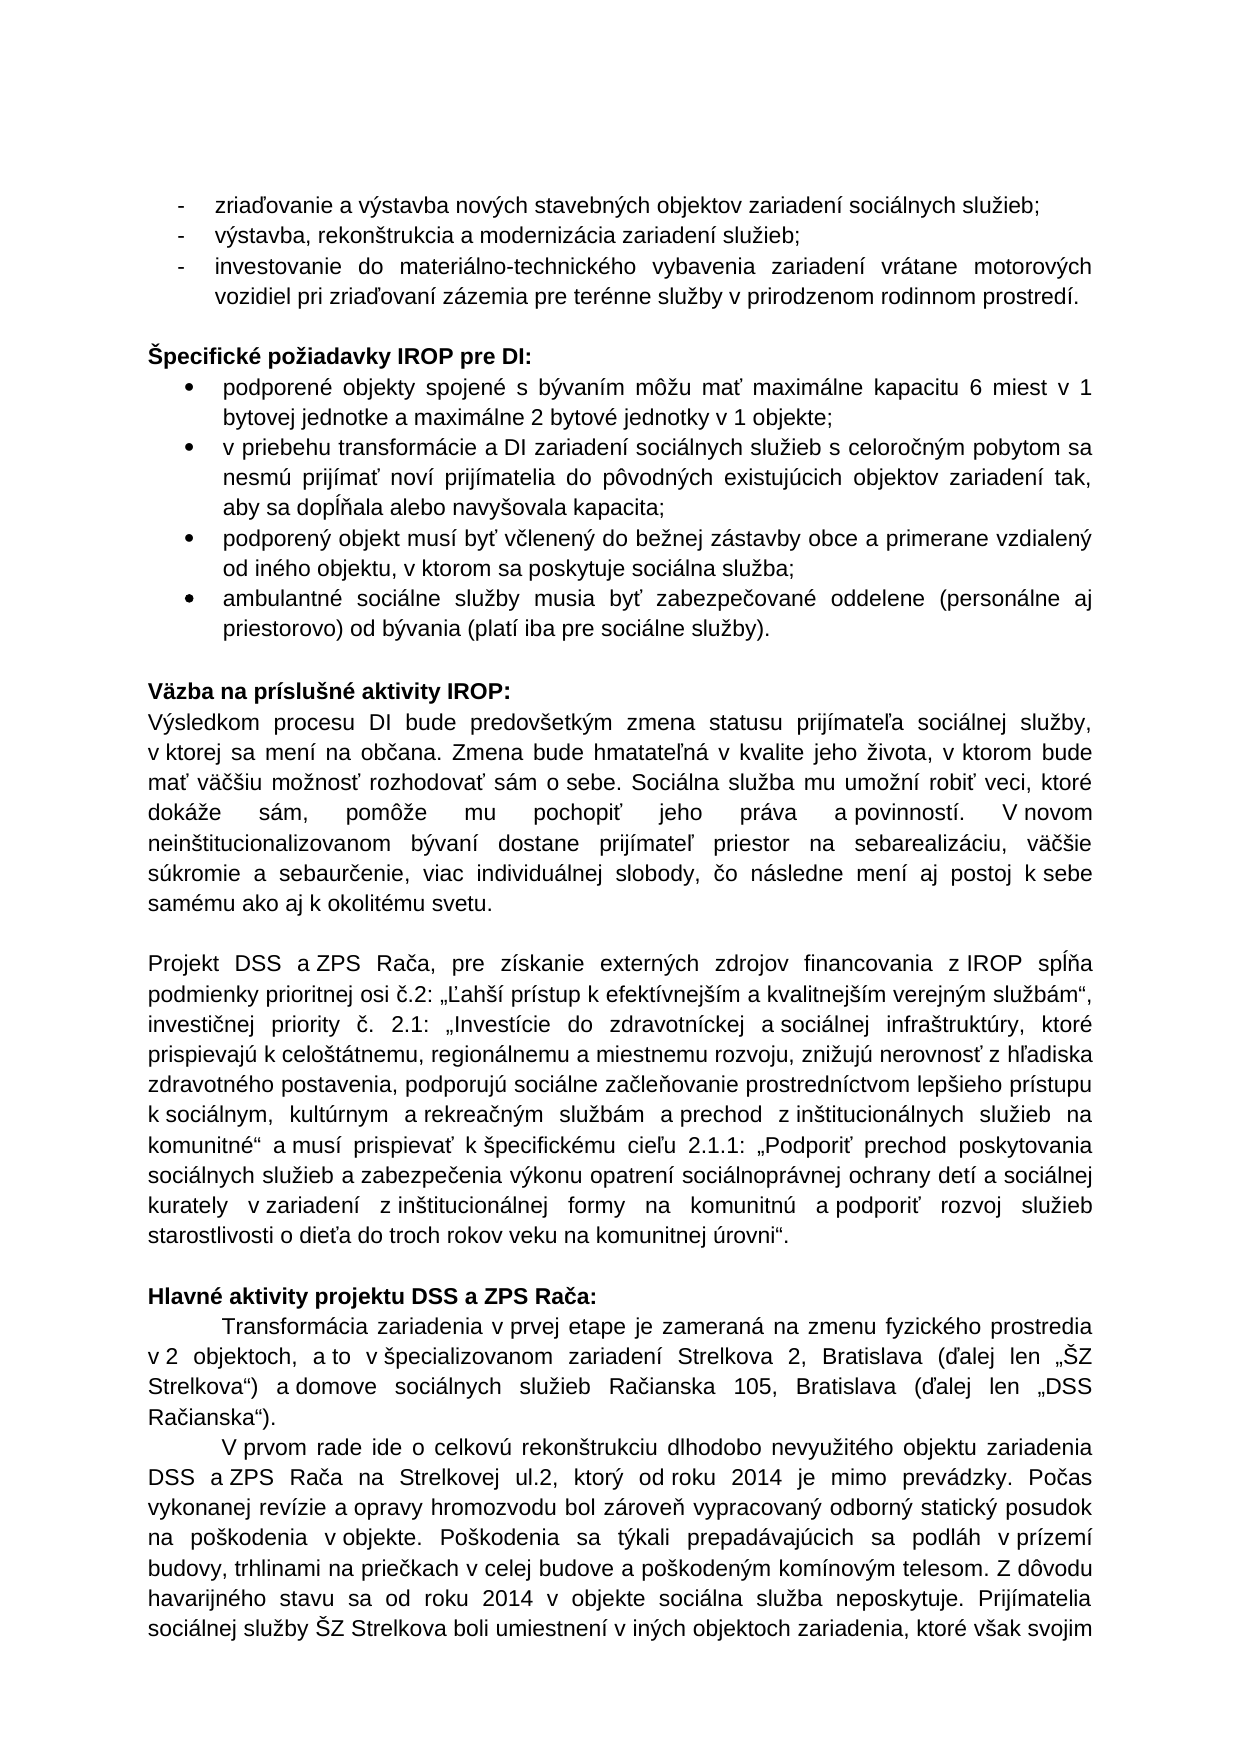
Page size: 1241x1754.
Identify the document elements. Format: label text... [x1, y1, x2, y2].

text Hlavné aktivity projektu DSS a ZPS Rača: [148, 1283, 1093, 1309]
list výstavba, rekonštrukcia a modernizácia zariadení služieb; [177, 222, 1093, 249]
text Výsledkom procesu DI bude predovšetkým zmena statusu prijímateľa sociálnej služby, v ktorej sa mení na občana. Zmena bude hmatateľná v kvalite jeho života, v ktorom bude mať väčšiu možnosť rozhodovať sám o sebe. Sociálna služba mu umožní robiť veci, ktoré dokáže sám, pomôže mu pochopiť jeho práva a povinností. V novom neinštitucionalizovanom bývaní dostane prijímateľ priestor na sebarealizáciu, väčšie súkromie a sebaurčenie, viac individuálnej slobody, čo následne mení aj postoj k sebe samému ako aj k okolitému svetu. [148, 709, 1093, 916]
text Špecifické požiadavky IROP pre DI: [148, 343, 1093, 370]
list podporený objekt musí byť včlenený do bežnej zástavby obce a primerane vzdialený od iného objektu, v ktorom sa poskytuje sociálna služba; [185, 524, 1093, 581]
text Projekt DSS a ZPS Rača, pre získanie externých zdrojov financovania z IROP spĺňa podmienky prioritnej osi č.2: „Ľahší prístup k efektívnejším a kvalitnejším verejným službám“, investičnej priority č. 2.1: „Investície do zdravotníckej a sociálnej infraštruktúry, ktoré prispievajú k celoštátnemu, regionálnemu a miestnemu rozvoju, znižujú nerovnosť z hľadiska zdravotného postavenia, podporujú sociálne začleňovanie prostredníctvom lepšieho prístupu k sociálnym, kultúrnym a rekreačným službám a prechod z inštitucionálnych služieb na komunitné“ a musí prispievať k špecifickému cieľu 2.1.1: „Podporiť prechod poskytovania sociálnych služieb a zabezpečenia výkonu opatrení sociálnoprávnej ochrany detí a sociálnej kurately v zariadení z inštitucionálnej formy na komunitnú a podporiť rozvoj služieb starostlivosti o dieťa do troch rokov veku na komunitnej úrovni“. [148, 950, 1093, 1248]
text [148, 1434, 1093, 1641]
list zriaďovanie a výstavba nových stavebných objektov zariadení sociálnych služieb; [177, 192, 1093, 219]
text Väzba na príslušné aktivity IROP: [148, 676, 1093, 704]
list investovanie do materiálno-technického vybavenia zariadení vrátane motorových vozidiel pri zriaďovaní zázemia pre terénne služby v prirodzenom rodinnom prostredí. [177, 253, 1093, 309]
text Transformácia zariadenia v prvej etape je zameraná na zmenu fyzického prostredia v 2 objektoch, a to v špecializovanom zariadení Strelkova 2, Bratislava (ďalej len „ŠZ Strelkova“) a domove sociálnych služieb Račianska 105, Bratislava (ďalej len „DSS Račianska“). [148, 1313, 1093, 1430]
list ambulantné sociálne služby musia byť zabezpečované oddelene (personálne aj priestorovo) od bývania (platí iba pre sociálne služby). [185, 585, 1093, 642]
list v priebehu transformácie a DI zariadení sociálnych služieb s celoročným pobytom sa nesmú prijímať noví prijímatelia do pôvodných existujúcich objektov zariadení tak, aby sa dopĺňala alebo navyšovala kapacita; [185, 434, 1093, 521]
list podporené objekty spojené s bývaním môžu mať maximálne kapacitu 6 miest v 1 bytovej jednotke a maximálne 2 bytové jednotky v 1 objekte; [185, 373, 1093, 430]
